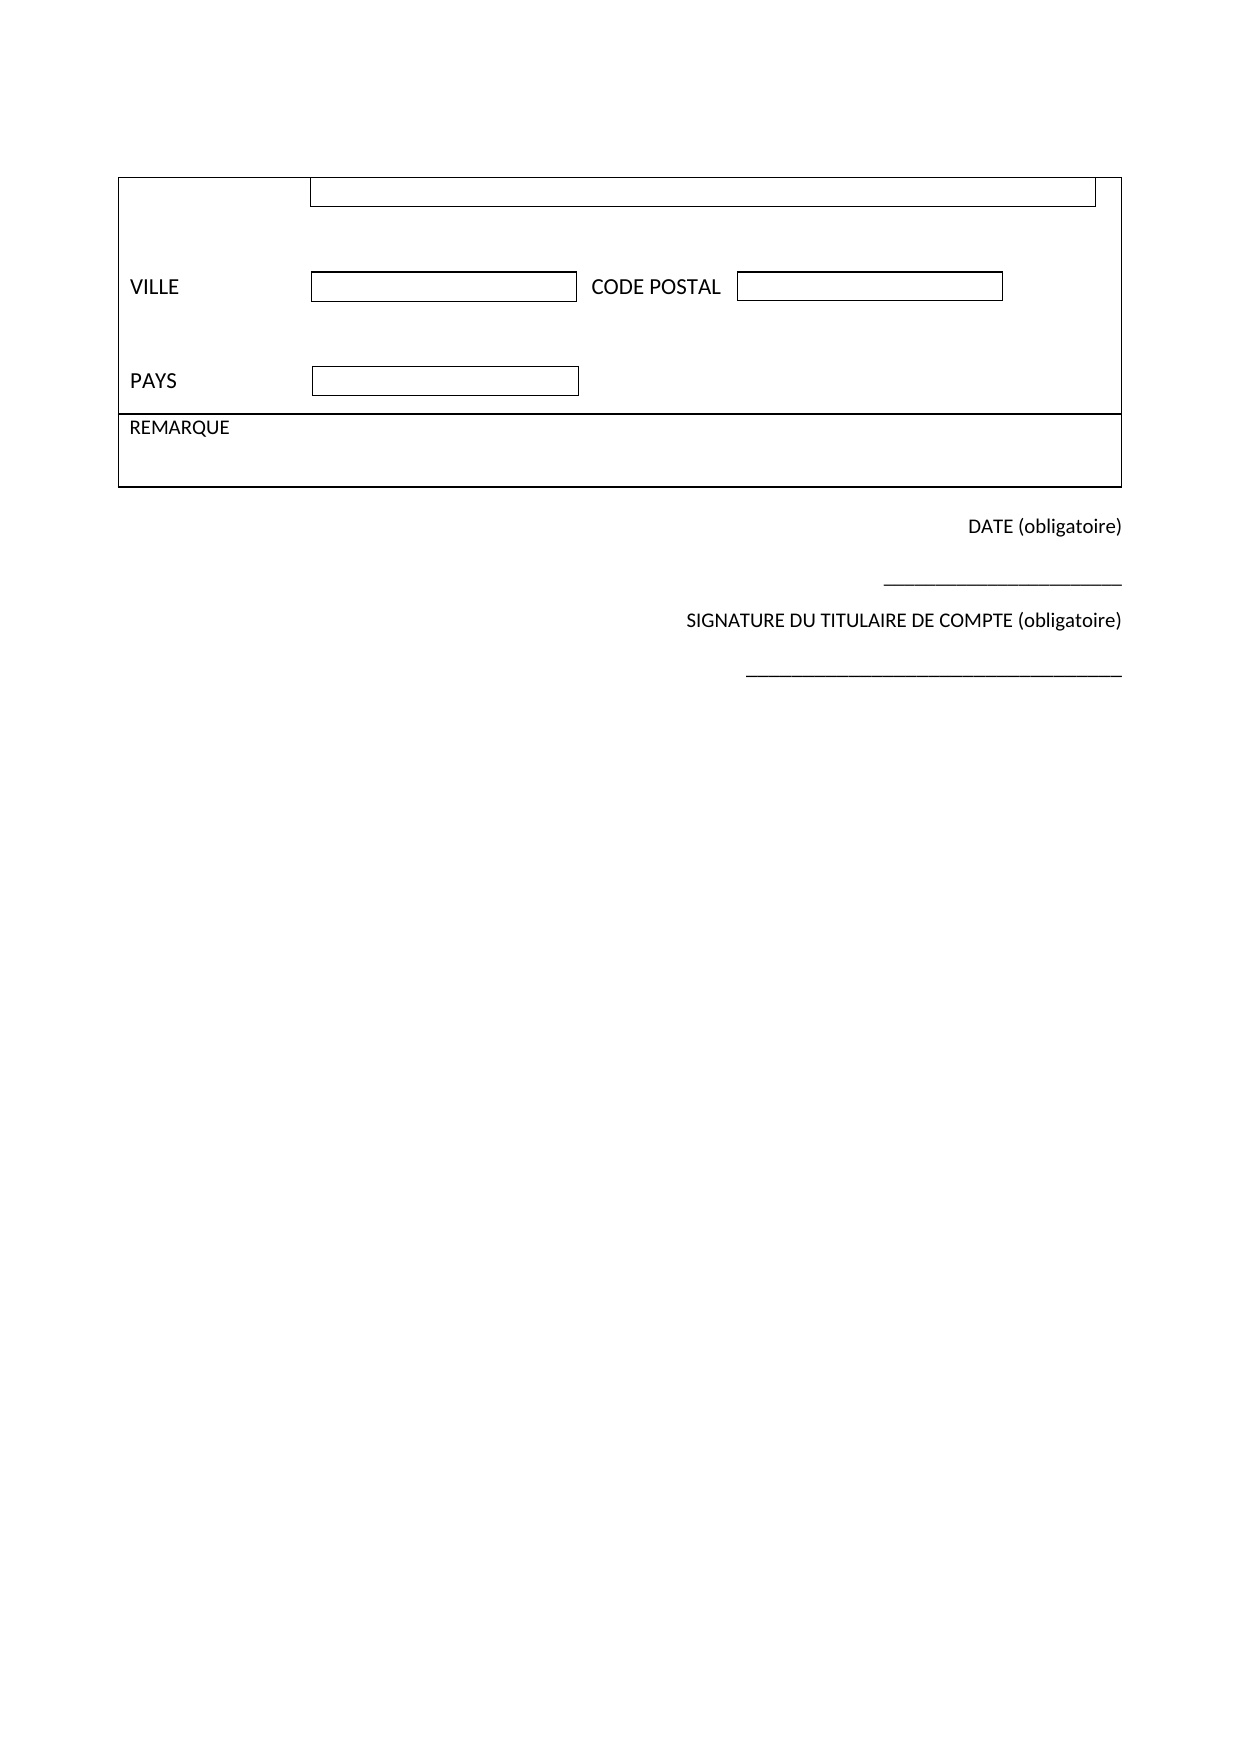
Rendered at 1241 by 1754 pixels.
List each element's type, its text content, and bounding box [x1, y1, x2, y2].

text _________________________________ [118, 652, 1122, 680]
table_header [119, 178, 1121, 412]
text SIGNATURE DU TITULAIRE DE COMPTE (obligatoire) [118, 608, 1122, 633]
text _______________________ [118, 564, 1122, 589]
text DATE (obligatoire) [118, 513, 1122, 538]
table_header REMARQUE [119, 415, 1121, 486]
